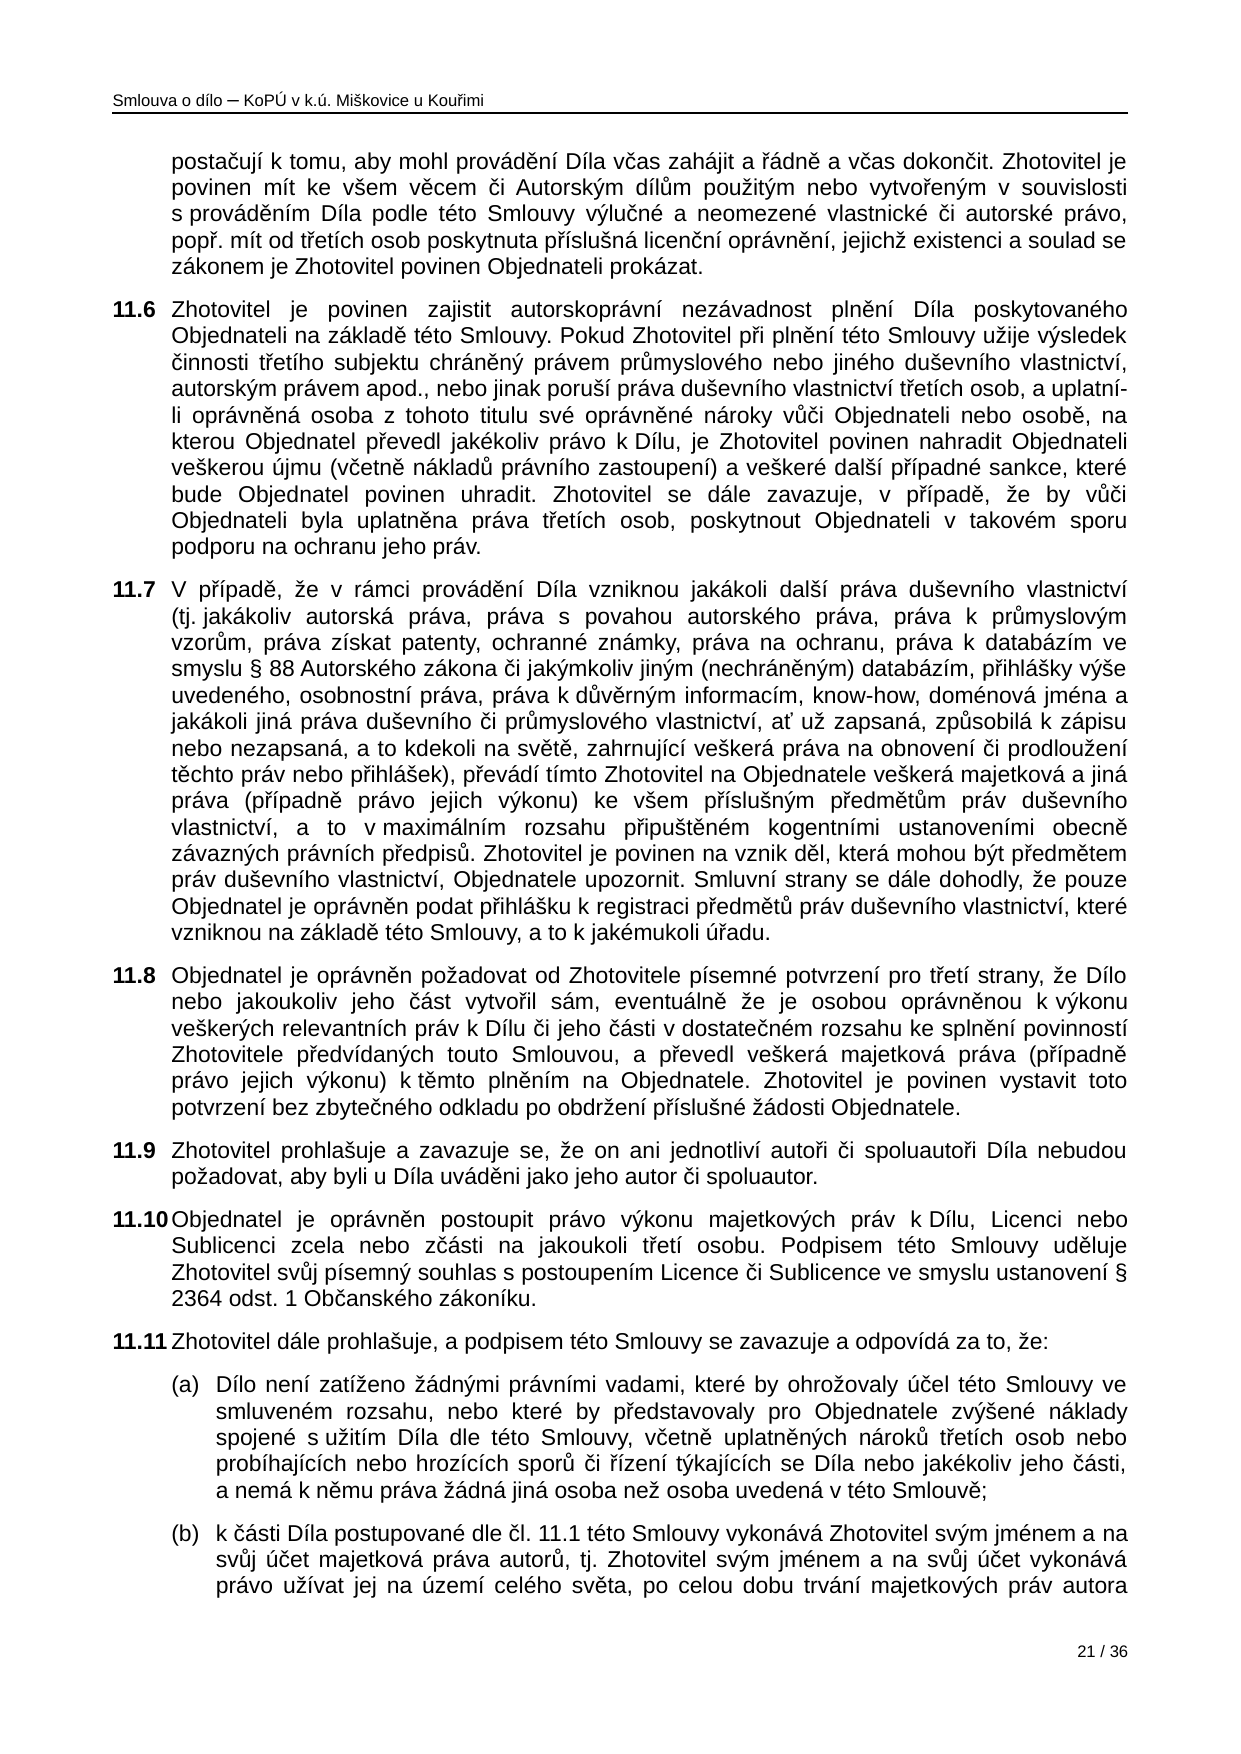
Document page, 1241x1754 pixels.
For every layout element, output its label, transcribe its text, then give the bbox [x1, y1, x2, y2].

text V případě, že v rámci provádění Díla vzniknou jakákoli další práva duševního vlastnictví (tj. jakákoliv autorská práva, práva s povahou autorského práva, práva k průmyslovým vzorům, práva získat patenty, ochranné známky, práva na ochranu, práva k databázím ve smyslu § 88 Autorského zákona či jakýmkoliv jiným (nechráněným) databázím, přihlášky výše uvedeného, osobnostní práva, práva k důvěrným informacím, know-how, doménová jména a jakákoli jiná práva duševního či průmyslového vlastnictví, ať už zapsaná, způsobilá k zápisu nebo nezapsaná, a to kdekoli na světě, zahrnující veškerá práva na obnovení či prodloužení těchto práv nebo přihlášek), převádí tímto Zhotovitel na Objednatele veškerá majetková a jiná práva (případně právo jejich výkonu) ke všem příslušným předmětům práv duševního vlastnictví, a to v maximálním rozsahu připuštěném kogentními ustanoveními obecně závazných právních předpisů. Zhotovitel je povinen na vznik děl, která mohou být předmětem práv duševního vlastnictví, Objednatele upozornit. Smluvní strany se dále dohodly, že pouze Objednatel je oprávněn podat přihlášku k registraci předmětů práv duševního vlastnictví, které vzniknou na základě této Smlouvy, a to k jakémukoli úřadu. [112, 576, 1128, 945]
list Dílo není zatíženo žádnými právními vadami, které by ohrožovaly účel této Smlouvy ve smluveném rozsahu, nebo které by představovaly pro Objednatele zvýšené náklady spojené s užitím Díla dle této Smlouvy, včetně uplatněných nároků třetích osob nebo probíhajících nebo hrozících sporů či řízení týkajících se Díla nebo jakékoliv jeho části, a nemá k němu práva žádná jiná osoba než osoba uvedená v této Smlouvě; [171, 1371, 1128, 1503]
text Zhotovitel je povinen zajistit autorskoprávní nezávadnost plnění Díla poskytovaného Objednateli na základě této Smlouvy. Pokud Zhotovitel při plnění této Smlouvy užije výsledek činnosti třetího subjektu chráněný právem průmyslového nebo jiného duševního vlastnictví, autorským právem apod., nebo jinak poruší práva duševního vlastnictví třetích osob, a uplatní-li oprávněná osoba z tohoto titulu své oprávněné nároky vůči Objednateli nebo osobě, na kterou Objednatel převedl jakékoliv právo k Dílu, je Zhotovitel povinen nahradit Objednateli veškerou újmu (včetně nákladů právního zastoupení) a veškeré další případné sankce, které bude Objednatel povinen uhradit. Zhotovitel se dále zavazuje, v případě, že by vůči Objednateli byla uplatněna práva třetích osob, poskytnout Objednateli v takovém sporu podporu na ochranu jeho práv. [112, 296, 1128, 560]
text Zhotovitel prohlašuje a zavazuje se, že on ani jednotliví autoři či spoluautoři Díla nebudou požadovat, aby byli u Díla uváděni jako jeho autor či spoluautor. [112, 1137, 1128, 1189]
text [112, 148, 1128, 279]
text Zhotovitel dále prohlašuje, a podpisem této Smlouvy se zavazuje a odpovídá za to, že: [112, 1328, 1128, 1354]
text Objednatel je oprávněn požadovat od Zhotovitele písemné potvrzení pro třetí strany, že Dílo nebo jakoukoliv jeho část vytvořil sám, eventuálně že je osobou oprávněnou k výkonu veškerých relevantních práv k Dílu či jeho části v dostatečném rozsahu ke splnění povinností Zhotovitele předvídaných touto Smlouvou, a převedl veškerá majetková práva (případně právo jejich výkonu) k těmto plněním na Objednatele. Zhotovitel je povinen vystavit toto potvrzení bez zbytečného odkladu po obdržení příslušné žádosti Objednatele. [112, 962, 1128, 1120]
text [171, 1520, 1128, 1599]
text Objednatel je oprávněn postoupit právo výkonu majetkových práv k Dílu, Licenci nebo Sublicenci zcela nebo zčásti na jakoukoli třetí osobu. Podpisem této Smlouvy uděluje Zhotovitel svůj písemný souhlas s postoupením Licence či Sublicence ve smyslu ustanovení § 2364 odst. 1 Občanského zákoníku. [112, 1206, 1128, 1312]
